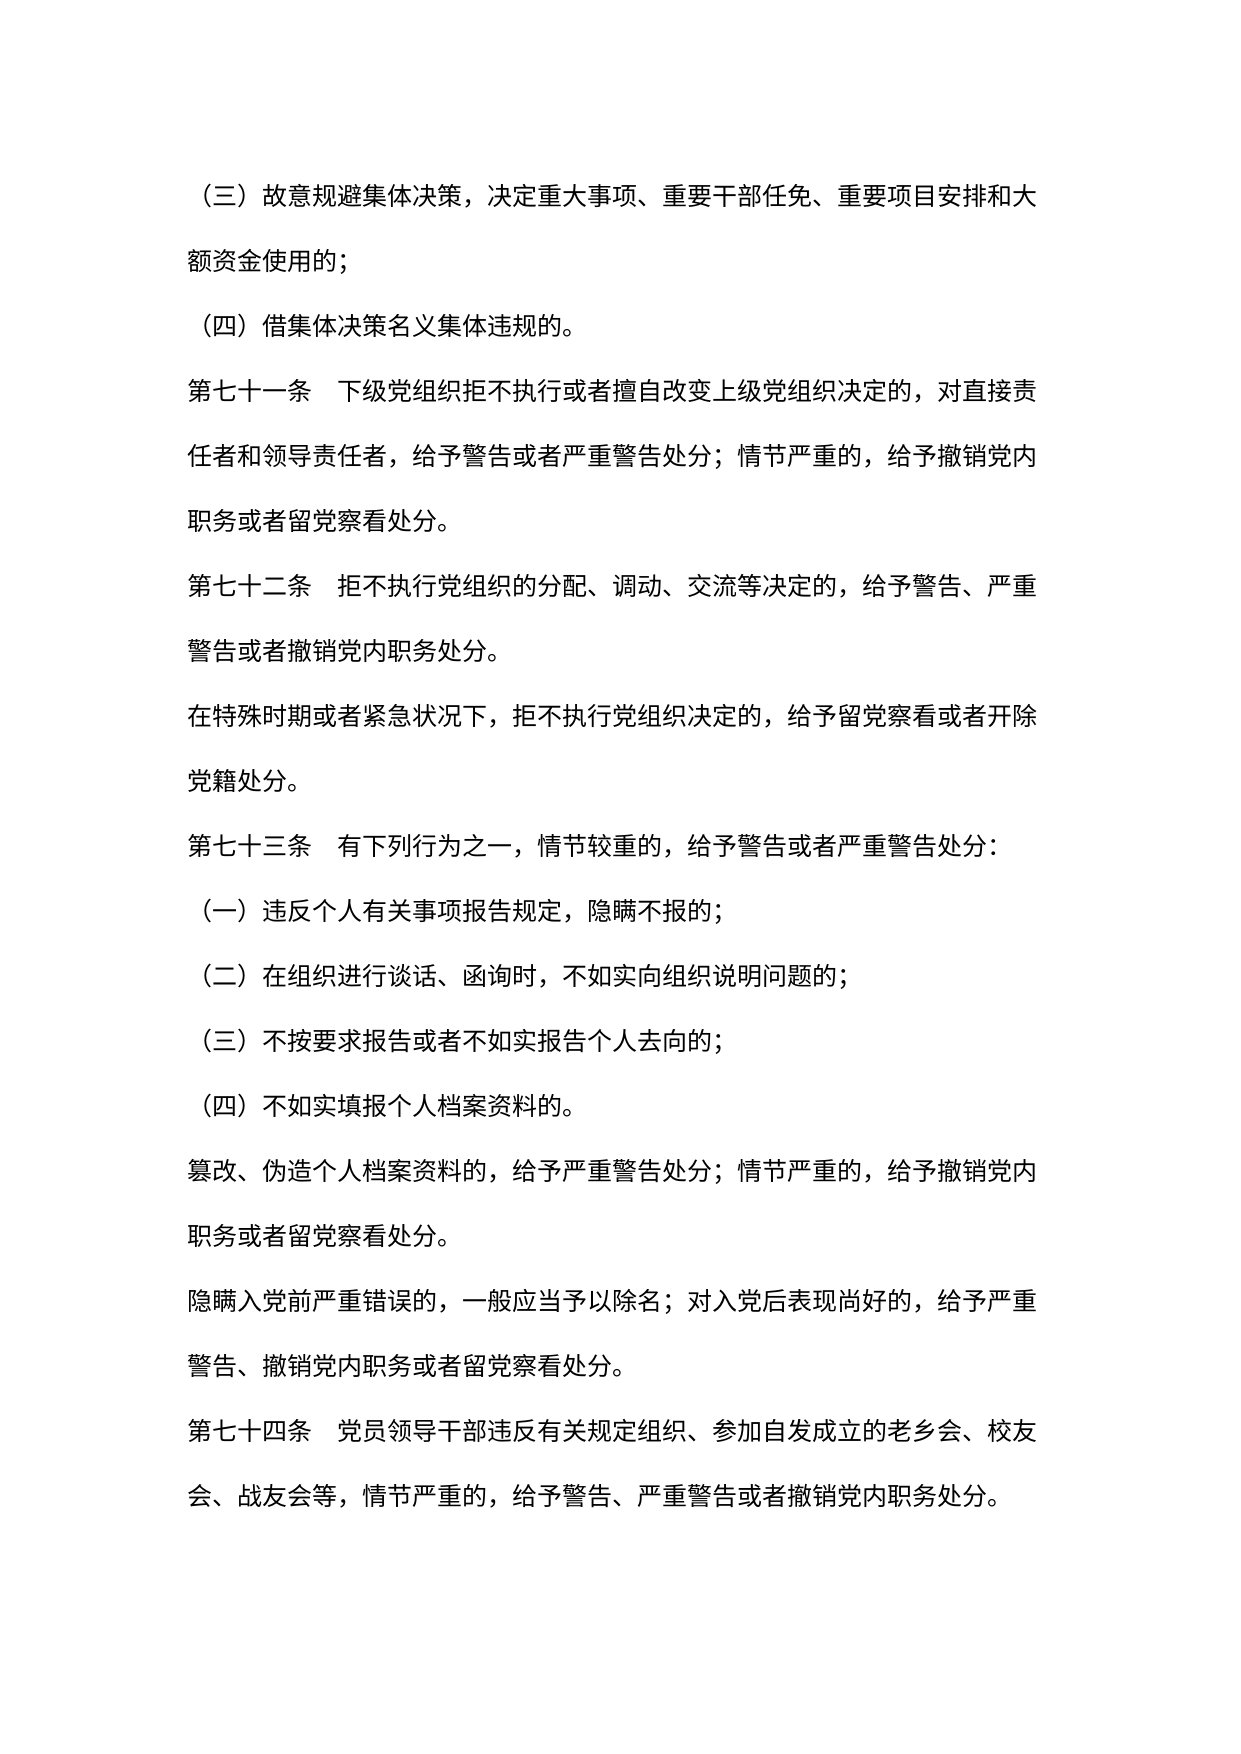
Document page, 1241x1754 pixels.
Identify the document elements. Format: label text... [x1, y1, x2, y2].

text （一）违反个人有关事项报告规定，隐瞒不报的； [187, 877, 1053, 942]
text 第七十三条 有下列行为之一，情节较重的，给予警告或者严重警告处分： [187, 812, 1053, 877]
text （三）故意规避集体决策，决定重大事项、重要干部任免、重要项目安排和大额资金使用的； [187, 162, 1053, 292]
text 隐瞒入党前严重错误的，一般应当予以除名；对入党后表现尚好的，给予严重警告、撤销党内职务或者留党察看处分。 [187, 1267, 1053, 1397]
text （三）不按要求报告或者不如实报告个人去向的； [187, 1007, 1053, 1072]
text 第七十一条 下级党组织拒不执行或者擅自改变上级党组织决定的，对直接责任者和领导责任者，给予警告或者严重警告处分；情节严重的，给予撤销党内职务或者留党察看处分。 [187, 357, 1053, 552]
text 篡改、伪造个人档案资料的，给予严重警告处分；情节严重的，给予撤销党内职务或者留党察看处分。 [187, 1137, 1053, 1267]
text 第七十四条 党员领导干部违反有关规定组织、参加自发成立的老乡会、校友会、战友会等，情节严重的，给予警告、严重警告或者撤销党内职务处分。 [187, 1397, 1053, 1527]
text （四）不如实填报个人档案资料的。 [187, 1072, 1053, 1137]
text 在特殊时期或者紧急状况下，拒不执行党组织决定的，给予留党察看或者开除党籍处分。 [187, 682, 1053, 812]
text （二）在组织进行谈话、函询时，不如实向组织说明问题的； [187, 942, 1053, 1007]
text （四）借集体决策名义集体违规的。 [187, 292, 1053, 357]
text 第七十二条 拒不执行党组织的分配、调动、交流等决定的，给予警告、严重警告或者撤销党内职务处分。 [187, 552, 1053, 682]
